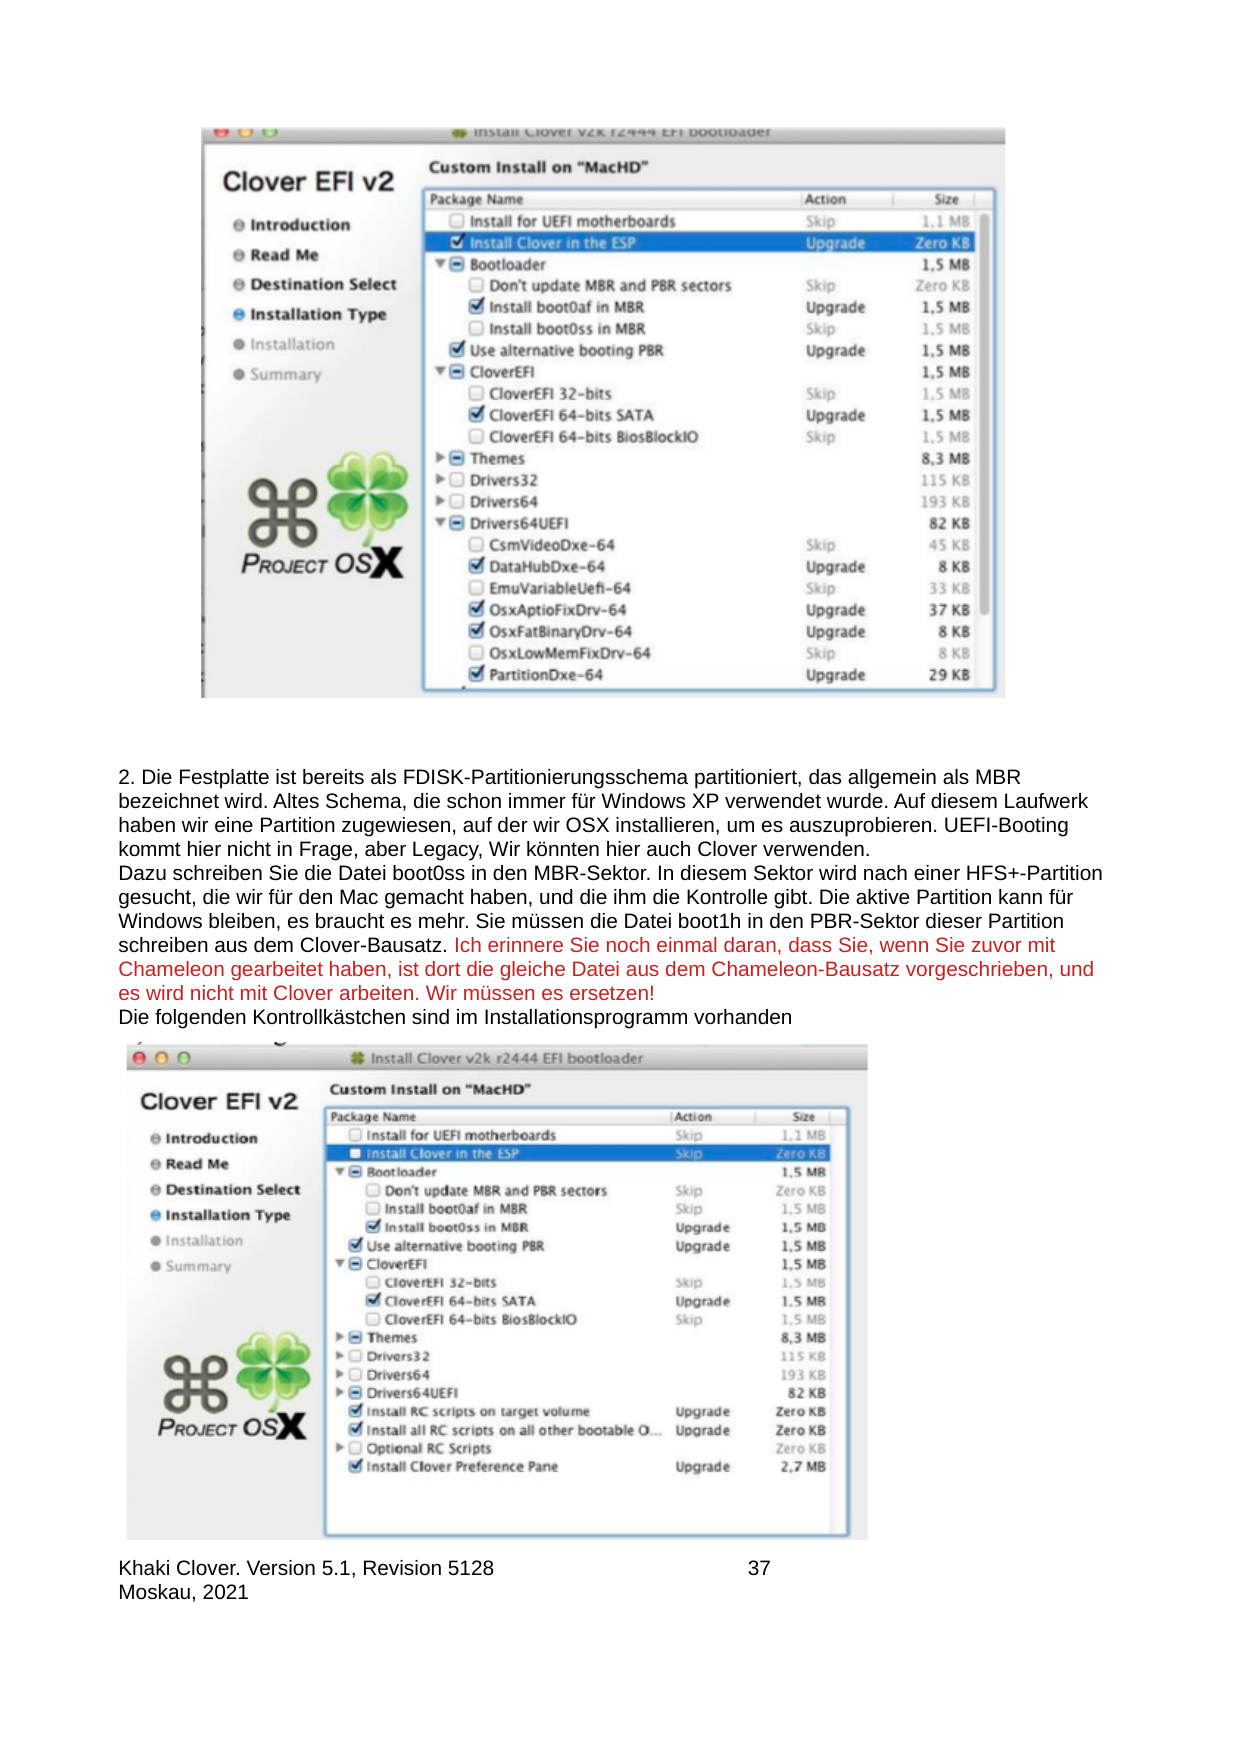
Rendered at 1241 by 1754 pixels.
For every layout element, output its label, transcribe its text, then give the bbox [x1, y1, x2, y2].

text Dazu schreiben Sie die Datei boot0ss in den MBR-Sektor. In diesem Sektor wird nach einer HFS+-Partition gesucht, die wir für den Mac gemacht haben, und die ihm die Kontrolle gibt. Die aktive Partition kann für Windows bleiben, es braucht es mehr. Sie müssen die Datei boot1h in den PBR-Sektor dieser Partition schreiben aus dem Clover-Bausatz. Ich erinnere Sie noch einmal daran, dass Sie, wenn Sie zuvor mit Chameleon gearbeitet haben, ist dort die gleiche Datei aus dem Chameleon-Bausatz vorgeschrieben, und es wird nicht mit Clover arbeiten. Wir müssen es ersetzen! [118, 861, 1122, 1004]
text Moskau, 2021 [118, 1579, 1122, 1603]
picture [201, 127, 1006, 698]
text Die folgenden Kontrollkästchen sind im Installationsprogramm vorhanden [118, 1004, 1122, 1028]
picture [126, 1042, 868, 1540]
text 2. Die Festplatte ist bereits als FDISK-Partitionierungsschema partitioniert, das allgemein als MBR bezeichnet wird. Altes Schema, die schon immer für Windows XP verwendet wurde. Auf diesem Laufwerk haben wir eine Partition zugewiesen, auf der wir OSX installieren, um es auszuprobieren. UEFI-Booting kommt hier nicht in Frage, aber Legacy, Wir könnten hier auch Clover verwenden. [118, 765, 1122, 861]
text Khaki Clover. Version 5.1, Revision 5128 37 [118, 1556, 1122, 1579]
